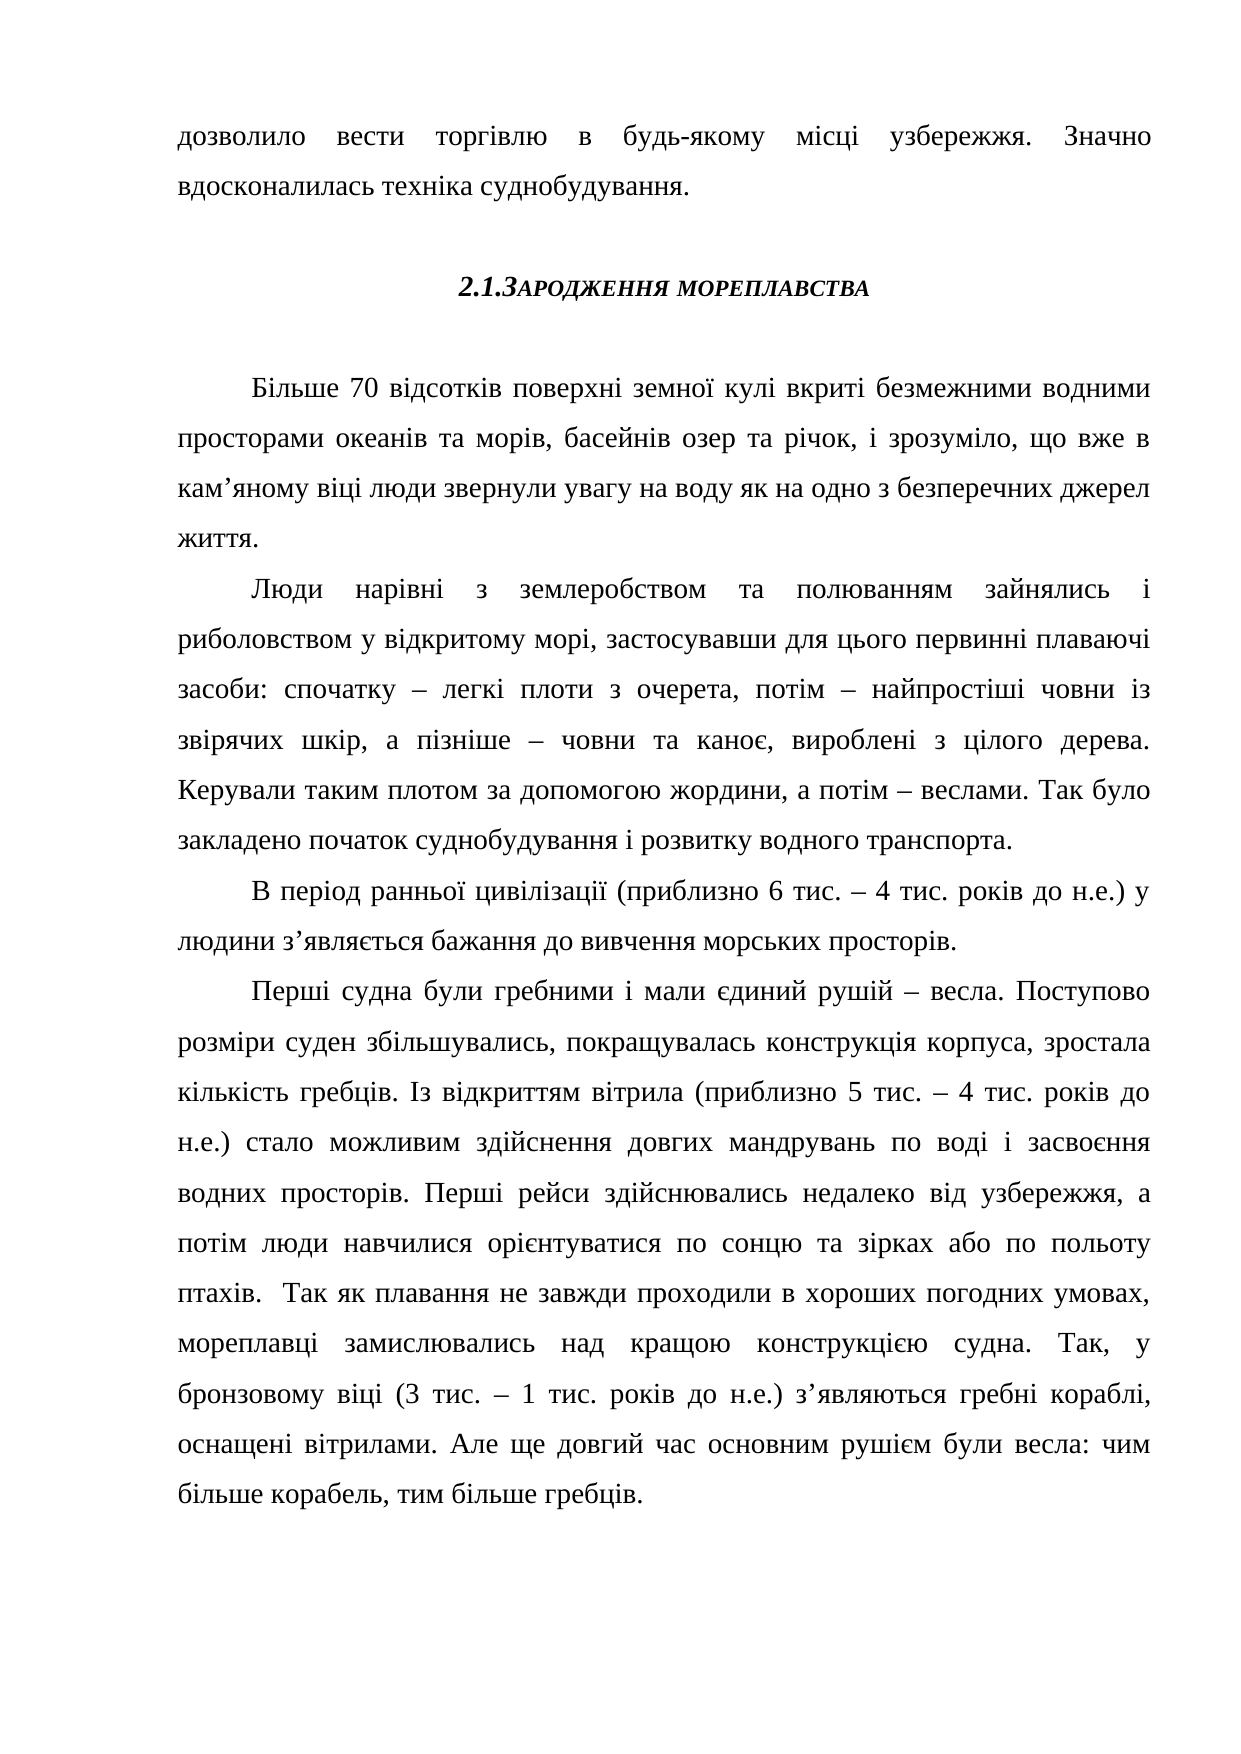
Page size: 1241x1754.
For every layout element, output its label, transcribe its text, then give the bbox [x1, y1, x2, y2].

subtitle 2.1.Зародження мореплавства [177, 269, 1152, 303]
text Перші судна були гребними і мали єдиний рушій – весла. Поступово розміри суден збільшувались, покращувалась конструкція корпуса, зростала кількість гребців. Із відкриттям вітрила (приблизно 5 тис. – 4 тис. років до н.е.) стало можливим здійснення довгих мандрувань по воді і засвоєння водних просторів. Перші рейси здійснювались недалеко від узбережжя, а потім люди навчилися орієнтуватися по сонцю та зірках або по польоту птахів. Так як плавання не завжди проходили в хороших погодних умовах, мореплавці замислювались над кращою конструкцією судна. Так, у бронзовому віці (3 тис. – 1 тис. років до н.е.) з’являються гребні кораблі, оснащені вітрилами. Але ще довгий час основним рушієм були весла: чим більше корабель, тим більше гребців. [177, 973, 1152, 1510]
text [177, 118, 1152, 202]
text В період ранньої цивілізації (приблизно 6 тис. – 4 тис. років до н.е.) у людини з’являється бажання до вивчення морських просторів. [177, 873, 1152, 957]
text Більше 70 відсотків поверхні земної кулі вкриті безмежними водними просторами океанів та морів, басейнів озер та річок, і зрозуміло, що вже в кам’яному віці люди звернули увагу на воду як на одно з безперечних джерел життя. [177, 370, 1152, 554]
text Люди нарівні з землеробством та полюванням зайнялись і риболовством у відкритому морі, застосувавши для цього первинні плаваючі засоби: спочатку – легкі плоти з очерета, потім – найпростіші човни із звірячих шкір, а пізніше – човни та каноє, вироблені з цілого дерева. Керували таким плотом за допомогою жордини, а потім – веслами. Так було закладено початок суднобудування і розвитку водного транспорта. [177, 571, 1152, 856]
